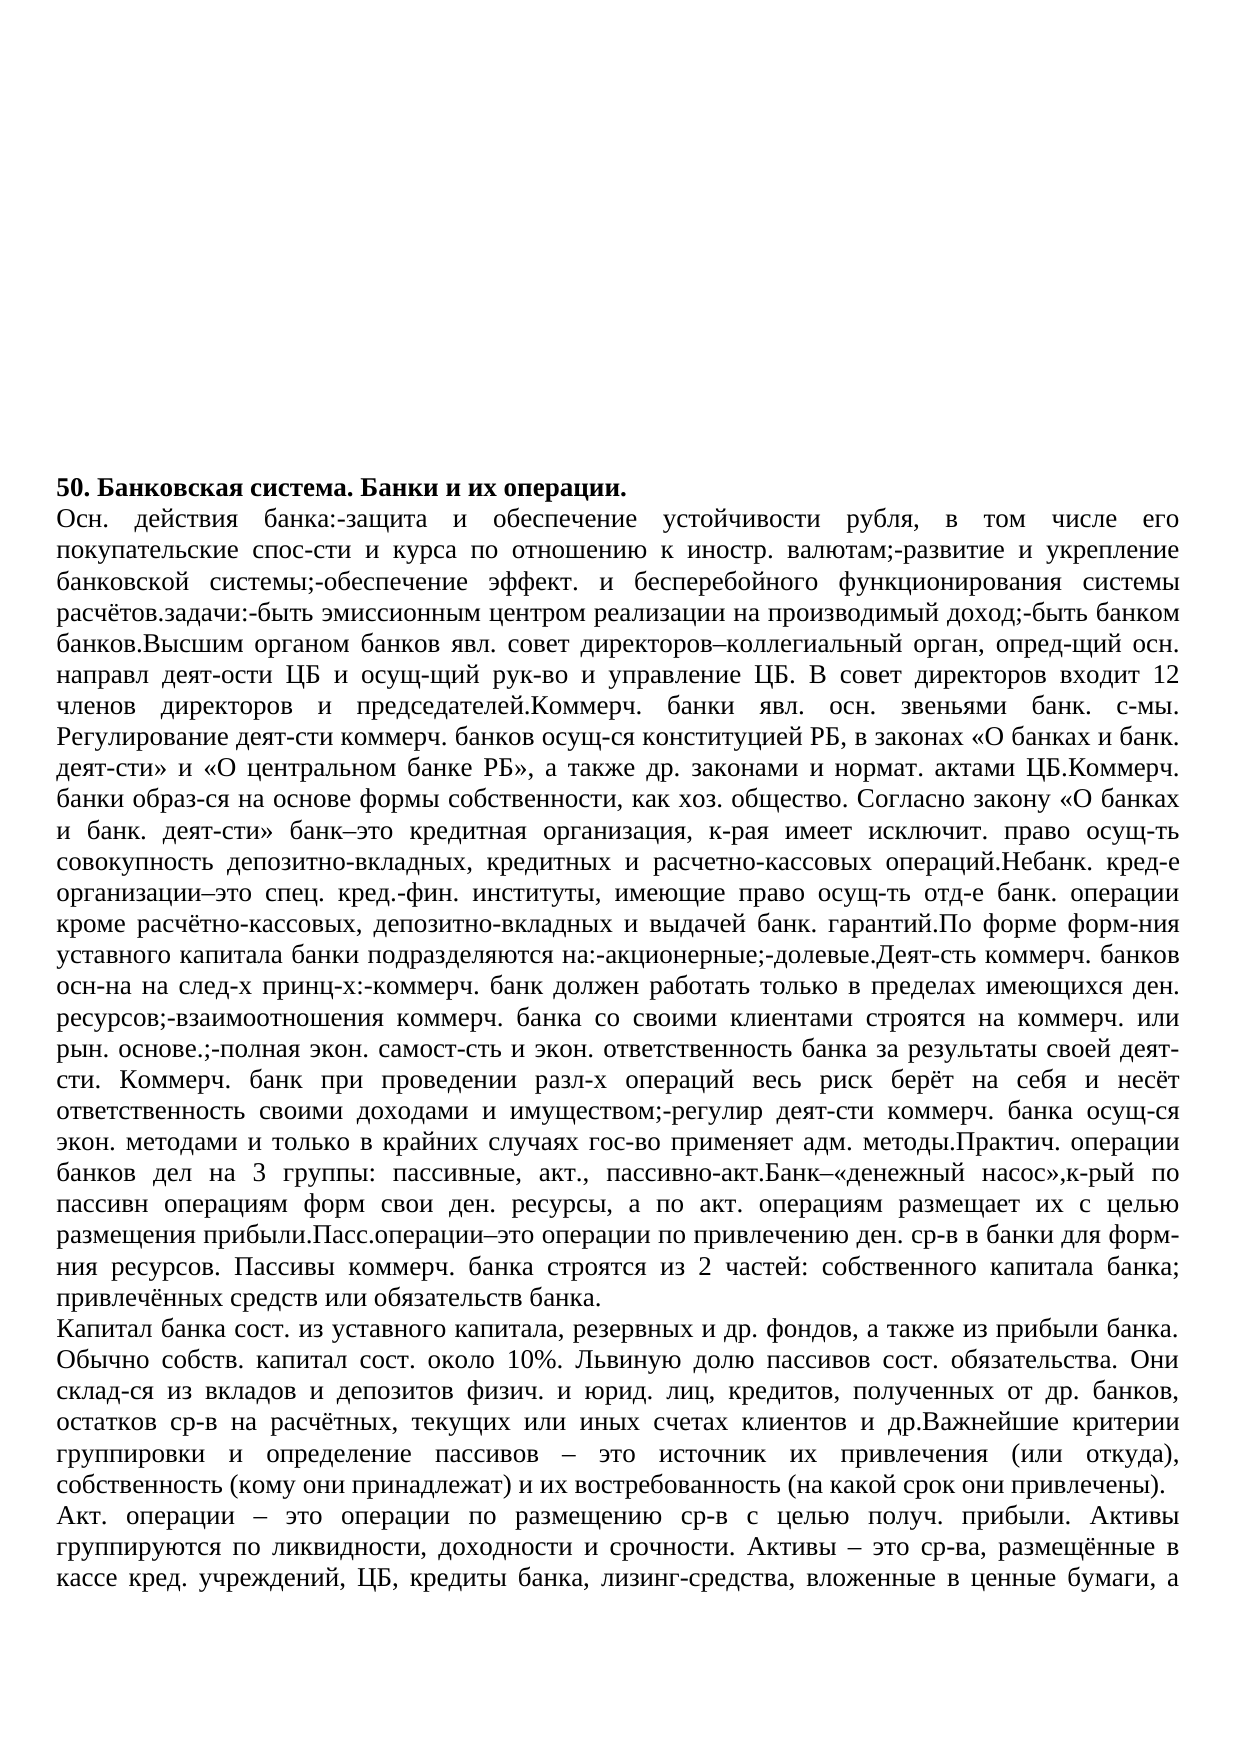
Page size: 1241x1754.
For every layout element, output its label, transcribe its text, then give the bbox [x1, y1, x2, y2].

text 50. Банковская система. Банки и их операции. [56, 471, 1181, 502]
text Осн. действия банка:-защита и обеспечение устойчивости рубля, в том числе его покупательские спос-сти и курса по отношению к иностр. валютам;-развитие и укрепление банковской системы;-обеспечение эффект. и бесперебойного функционирования системы расчётов.задачи:-быть эмиссионным центром реализации на производимый доход;-быть банком банков.Высшим органом банков явл. совет директоров–коллегиальный орган, опред-щий осн. направл деят-ости ЦБ и осущ-щий рук-во и управление ЦБ. В совет директоров входит 12 членов директоров и председателей.Коммерч. банки явл. осн. звеньями банк. с-мы. Регулирование деят-сти коммерч. банков осущ-ся конституцией РБ, в законах «О банках и банк. деят-сти» и «О центральном банке РБ», а также др. законами и нормат. актами ЦБ.Коммерч. банки образ-ся на основе формы собственности, как хоз. общество. Согласно закону «О банках и банк. деят-сти» банк–это кредитная организация, к-рая имеет исключит. право осущ-ть совокупность депозитно-вкладных, кредитных и расчетно-кассовых операций.Небанк. кред-е организации–это спец. кред.-фин. институты, имеющие право осущ-ть отд-е банк. операции кроме расчётно-кассовых, депозитно-вкладных и выдачей банк. гарантий.По форме форм-ния уставного капитала банки подразделяются на:-акционерные;-долевые.Деят-сть коммерч. банков осн-на на след-х принц-х:-коммерч. банк должен работать только в пределах имеющихся ден. ресурсов;-взаимоотношения коммерч. банка со своими клиентами строятся на коммерч. или рын. основе.;-полная экон. самост-сть и экон. ответственность банка за результаты своей деят-сти. Коммерч. банк при проведении разл-х операций весь риск берёт на себя и несёт ответственность своими доходами и имуществом;-регулир деят-сти коммерч. банка осущ-ся экон. методами и только в крайних случаях гос-во применяет адм. методы.Практич. операции банков дел на 3 группы: пассивные, акт., пассивно-акт.Банк–«денежный насос»,к-рый по пассивн операциям форм свои ден. ресурсы, а по акт. операциям размещает их с целью размещения прибыли.Пасс.операции–это операции по привлечению ден. ср-в в банки для форм-ния ресурсов. Пассивы коммерч. банка строятся из 2 частей: собственного капитала банка; привлечённых средств или обязательств банка. [56, 502, 1181, 1312]
text Капитал банка сост. из уставного капитала, резервных и др. фондов, а также из прибыли банка. Обычно собств. капитал сост. около 10%. Львиную долю пассивов сост. обязательства. Они склад-ся из вкладов и депозитов физич. и юрид. лиц, кредитов, полученных от др. банков, остатков ср-в на расчётных, текущих или иных счетах клиентов и др.Важнейшие критерии группировки и определение пассивов – это источник их привлечения (или откуда), собственность (кому они принадлежат) и их востребованность (на какой срок они привлечены). [56, 1312, 1181, 1499]
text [56, 1499, 1181, 1592]
